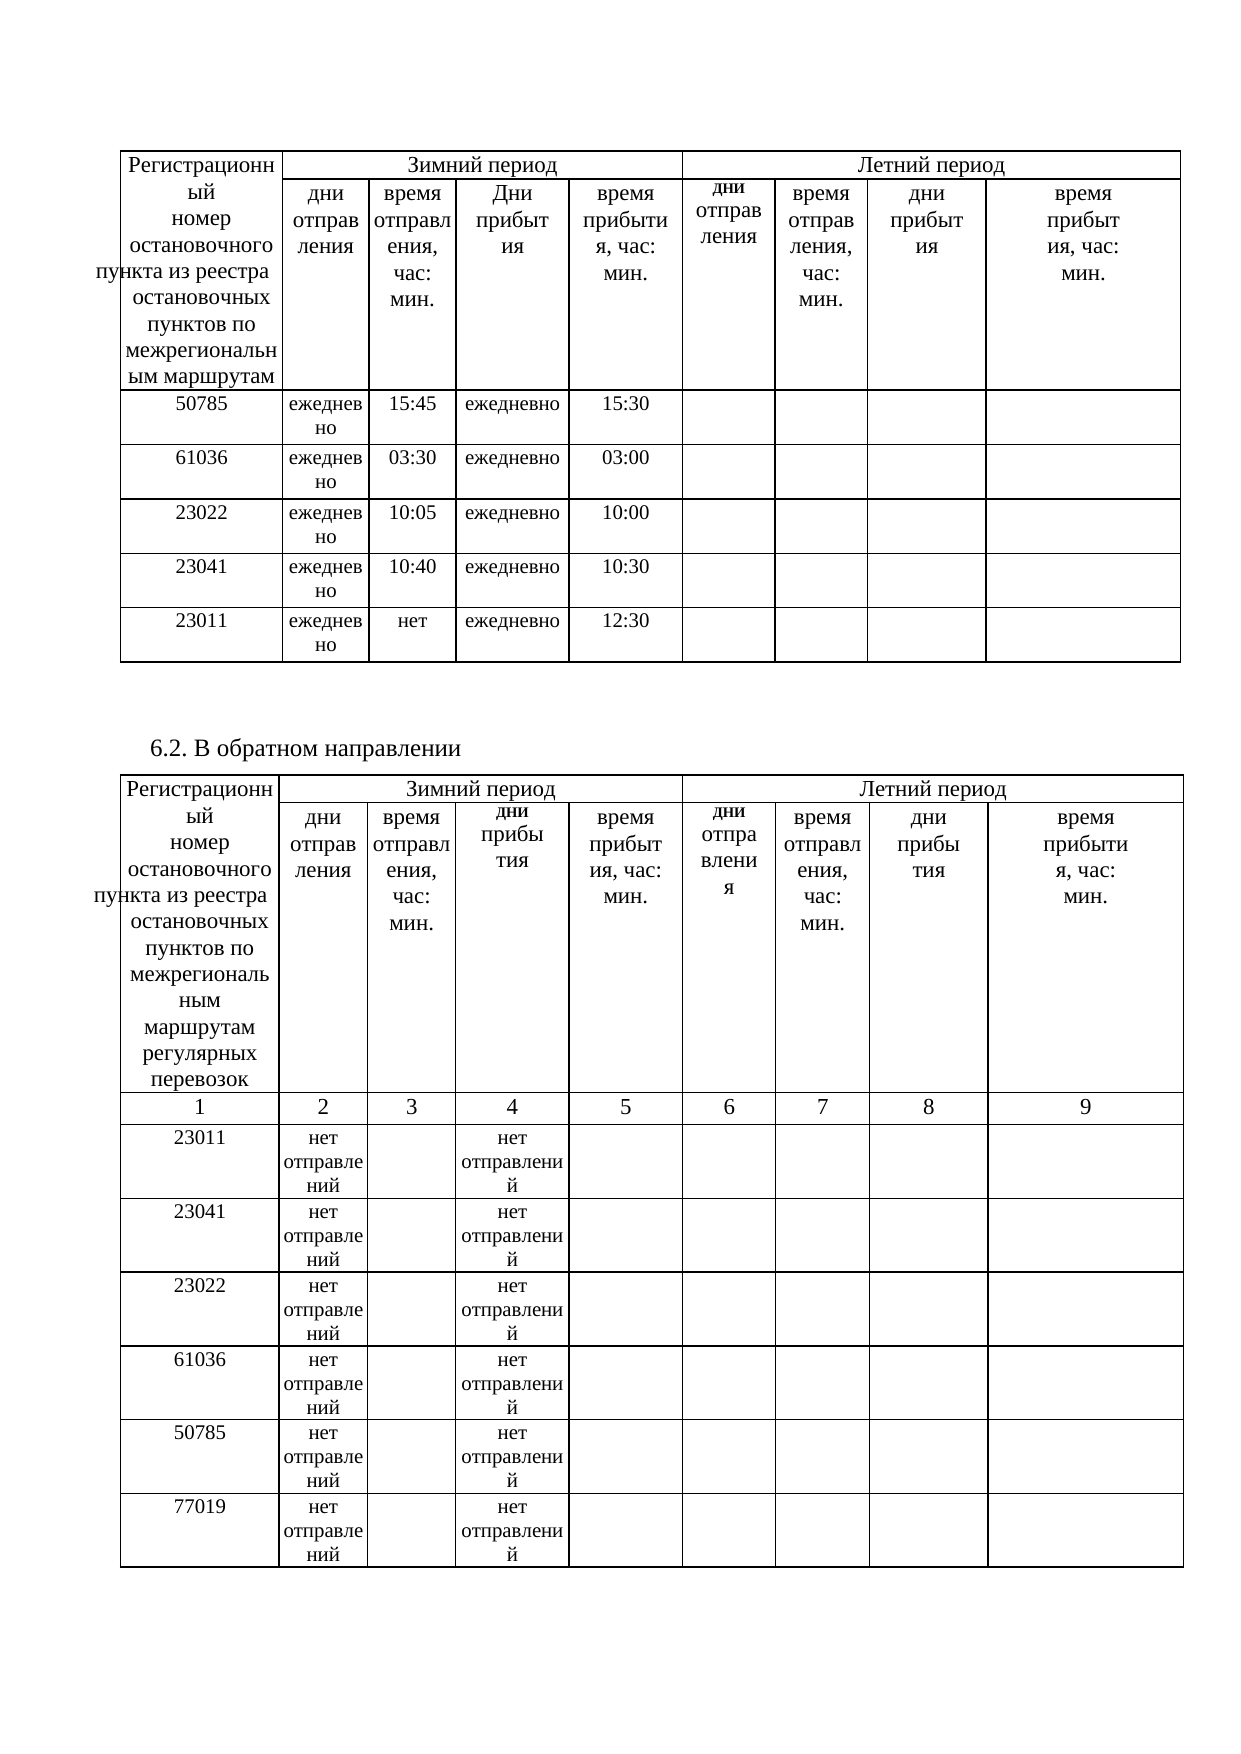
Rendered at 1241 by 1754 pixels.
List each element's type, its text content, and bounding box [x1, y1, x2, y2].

table_cell [870, 1273, 987, 1345]
table_cell [870, 1347, 987, 1419]
table_cell ежедневно [283, 500, 368, 552]
table_cell [870, 1199, 987, 1271]
table_cell [368, 1125, 455, 1197]
table_cell [776, 1420, 869, 1492]
table_cell [989, 1199, 1183, 1271]
table_cell нет отправлений [280, 1494, 367, 1566]
table_cell нет отправлений [456, 1347, 568, 1419]
table_cell время отправл ения, час: мин. [370, 180, 455, 389]
table_cell [987, 391, 1180, 444]
table_cell 23041 [121, 1199, 278, 1271]
table_cell [776, 445, 867, 498]
table_cell 15:45 [370, 391, 455, 444]
table_cell [776, 500, 867, 552]
table_cell [368, 1273, 455, 1345]
table_cell 9 [989, 1093, 1183, 1124]
table_cell [870, 1420, 987, 1492]
table_cell [989, 1125, 1183, 1197]
table_cell ежедневно [283, 391, 368, 444]
table_cell [683, 554, 774, 607]
table_cell [776, 391, 867, 444]
table_cell [776, 554, 867, 607]
table_cell [570, 1273, 682, 1345]
table_cell 10:30 [570, 554, 682, 607]
table_cell [987, 445, 1180, 498]
table_cell ежедневно [457, 500, 568, 552]
table_cell 03:30 [370, 445, 455, 498]
table_cell время отправ ления, час: мин. [776, 180, 867, 389]
table_cell 50785 [121, 391, 282, 444]
table_cell [989, 1420, 1183, 1492]
table_cell [868, 391, 985, 444]
table_cell [987, 608, 1180, 661]
table_cell [870, 1125, 987, 1197]
table_header Летний период [683, 776, 1183, 802]
table_cell 23011 [121, 1125, 278, 1197]
table_cell [683, 500, 774, 552]
table_cell [683, 445, 774, 498]
table_cell ежедневно [457, 608, 568, 661]
table_cell нет отправлений [280, 1199, 367, 1271]
table_cell [776, 1494, 869, 1566]
table_cell 12:30 [570, 608, 682, 661]
table_cell [776, 1125, 869, 1197]
table_cell ежедневно [283, 608, 368, 661]
table_cell [868, 608, 985, 661]
table_cell [776, 1273, 869, 1345]
table_cell 6 [683, 1093, 775, 1124]
table_cell 23041 [121, 554, 282, 607]
table_cell [776, 1199, 869, 1271]
table_cell нет отправлений [280, 1347, 367, 1419]
table_cell [683, 1494, 775, 1566]
table_cell ежедневно [283, 445, 368, 498]
table_cell Дни прибыт ия [457, 180, 568, 389]
table_cell 15:30 [570, 391, 682, 444]
table_cell ежедневно [283, 554, 368, 607]
text 6.2. В обратном направлении [150, 733, 1090, 761]
table_cell [570, 1347, 682, 1419]
table_header Регистрационный номер остановочного пункта из реестра остановочных пунктов по межрегиональным маршрутам регулярных перевозок [121, 776, 278, 1092]
table_cell [776, 608, 867, 661]
table_cell [868, 445, 985, 498]
table_cell [368, 1420, 455, 1492]
table_cell [683, 391, 774, 444]
table_cell [683, 1273, 775, 1345]
table_cell время прибыти я, час: мин. [570, 180, 682, 389]
table_cell ежедневно [457, 391, 568, 444]
table_cell время прибыти я, час: мин. [989, 803, 1183, 1092]
table_cell 77019 [121, 1494, 278, 1566]
table_cell [987, 554, 1180, 607]
table_cell ДНИ прибы тия [456, 803, 568, 1092]
table_cell [683, 1199, 775, 1271]
table_cell время прибыт ия, час: мин. [987, 180, 1180, 389]
table_cell [683, 1347, 775, 1419]
table_cell 4 [456, 1093, 568, 1124]
table_cell [570, 1125, 682, 1197]
table_cell ежедневно [457, 554, 568, 607]
table_cell 10:05 [370, 500, 455, 552]
table_header Летний период [683, 152, 1180, 178]
table_cell [870, 1494, 987, 1566]
table_cell 03:00 [570, 445, 682, 498]
table_cell [368, 1494, 455, 1566]
table_cell нет отправлений [280, 1420, 367, 1492]
table_cell 10:40 [370, 554, 455, 607]
table_cell дни прибыт ия [868, 180, 985, 389]
table_cell 1 [121, 1093, 278, 1124]
table_cell дни отправ ления [280, 803, 367, 1092]
table_cell нет отправлений [280, 1125, 367, 1197]
table_cell [776, 1347, 869, 1419]
table_cell 5 [570, 1093, 682, 1124]
table_cell 61036 [121, 445, 282, 498]
table_header Зимний период [280, 776, 682, 802]
table_cell дни отправ ления [283, 180, 368, 389]
table_cell время отправл ения, час: мин. [776, 803, 869, 1092]
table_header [121, 152, 282, 389]
table_cell [570, 1420, 682, 1492]
table_cell 23022 [121, 500, 282, 552]
table_cell нет отправлений [456, 1273, 568, 1345]
table_cell нет отправлений [456, 1125, 568, 1197]
table_cell [989, 1273, 1183, 1345]
table_header Зимний период [283, 152, 682, 178]
table_cell [989, 1347, 1183, 1419]
table_cell [368, 1199, 455, 1271]
table_cell дни прибы тия [870, 803, 987, 1092]
table_cell [570, 1494, 682, 1566]
table_cell [868, 500, 985, 552]
table_cell 23011 [121, 608, 282, 661]
table_cell 3 [368, 1093, 455, 1124]
table_cell [987, 500, 1180, 552]
table_cell 8 [870, 1093, 987, 1124]
table_cell [868, 554, 985, 607]
table_cell время отправл ения, час: мин. [368, 803, 455, 1092]
table_cell нет [370, 608, 455, 661]
table_cell нет отправлений [280, 1273, 367, 1345]
table_cell 7 [776, 1093, 869, 1124]
table_cell время прибыт ия, час: мин. [570, 803, 682, 1092]
table_cell [570, 1199, 682, 1271]
table_cell [989, 1494, 1183, 1566]
table_cell [368, 1347, 455, 1419]
table_cell 50785 [121, 1420, 278, 1492]
table_cell [683, 608, 774, 661]
table_cell ДНИ отправ ления [683, 180, 774, 389]
table_cell нет отправлений [456, 1420, 568, 1492]
table_cell 23022 [121, 1273, 278, 1345]
table_cell 61036 [121, 1347, 278, 1419]
table_cell ежедневно [457, 445, 568, 498]
table_cell [683, 1420, 775, 1492]
table_cell нет отправлений [456, 1494, 568, 1566]
table_cell 2 [280, 1093, 367, 1124]
table_cell 10:00 [570, 500, 682, 552]
table_cell ДНИ отпра влени я [683, 803, 775, 1092]
table_cell [683, 1125, 775, 1197]
table_cell нет отправлений [456, 1199, 568, 1271]
